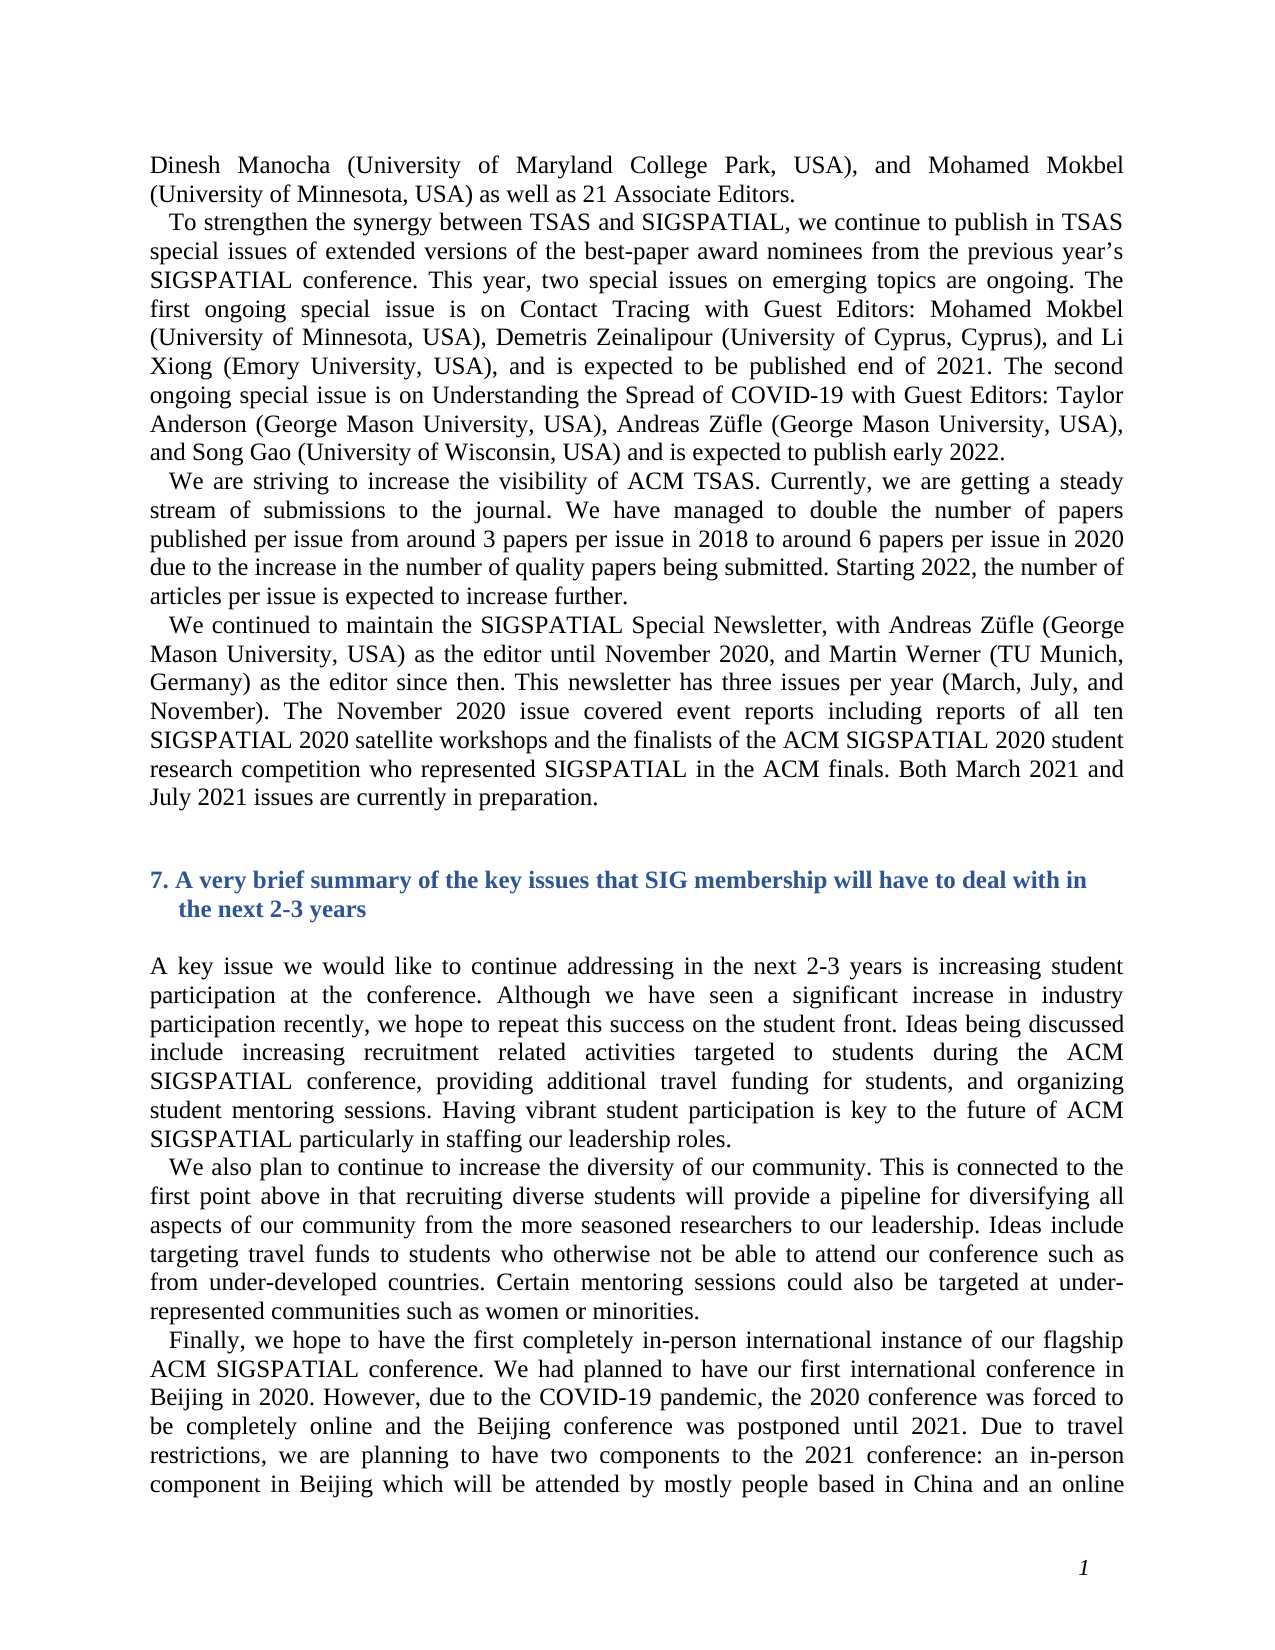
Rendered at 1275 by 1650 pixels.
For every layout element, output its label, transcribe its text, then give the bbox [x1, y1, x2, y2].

subtitle 7. A very brief summary of the key issues that SIG membership will have to deal with in the next 2-3 years [150, 865, 1125, 922]
text To strengthen the synergy between TSAS and SIGSPATIAL, we continue to publish in TSAS special issues of extended versions of the best-paper award nominees from the previous year’s SIGSPATIAL conference. This year, two special issues on emerging topics are ongoing. The first ongoing special issue is on Contact Tracing with Guest Editors: Mohamed Mokbel (University of Minnesota, USA), Demetris Zeinalipour (University of Cyprus, Cyprus), and Li Xiong (Emory University, USA), and is expected to be published end of 2021. The second ongoing special issue is on Understanding the Spread of COVID-19 with Guest Editors: Taylor Anderson (George Mason University, USA), Andreas Züfle (George Mason University, USA), and Song Gao (University of Wisconsin, USA) and is expected to publish early 2022. [149, 207, 1125, 466]
text A key issue we would like to continue addressing in the next 2-3 years is increasing student participation at the conference. Although we have seen a significant increase in industry participation recently, we hope to repeat this success on the student front. Ideas being discussed include increasing recruitment related activities targeted to students during the ACM SIGSPATIAL conference, providing additional travel funding for students, and organizing student mentoring sessions. Having vibrant student participation is key to the future of ACM SIGSPATIAL particularly in staffing our leadership roles. [149, 951, 1125, 1152]
text We continued to maintain the SIGSPATIAL Special Newsletter, with Andreas Züfle (George Mason University, USA) as the editor until November 2020, and Martin Werner (TU Munich, Germany) as the editor since then. This newsletter has three issues per year (March, July, and November). The November 2020 issue covered event reports including reports of all ten SIGSPATIAL 2020 satellite workshops and the finalists of the ACM SIGSPATIAL 2020 student research competition who represented SIGSPATIAL in the ACM finals. Both March 2021 and July 2021 issues are currently in preparation. [149, 610, 1125, 811]
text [149, 1325, 1125, 1497]
text We are striving to increase the visibility of ACM TSAS. Currently, we are getting a steady stream of submissions to the journal. We have managed to double the number of papers published per issue from around 3 papers per issue in 2018 to around 6 papers per issue in 2020 due to the increase in the number of quality papers being submitted. Starting 2022, the number of articles per issue is expected to increase further. [149, 466, 1125, 610]
text We also plan to continue to increase the diversity of our community. This is connected to the first point above in that recruiting diverse students will provide a pipeline for diversifying all aspects of our community from the more seasoned researchers to our leadership. Ideas include targeting travel funds to students who otherwise not be able to attend our conference such as from under-developed countries. Certain mentoring sessions could also be targeted at under-represented communities such as women or minorities. [149, 1152, 1125, 1325]
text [149, 150, 1125, 207]
